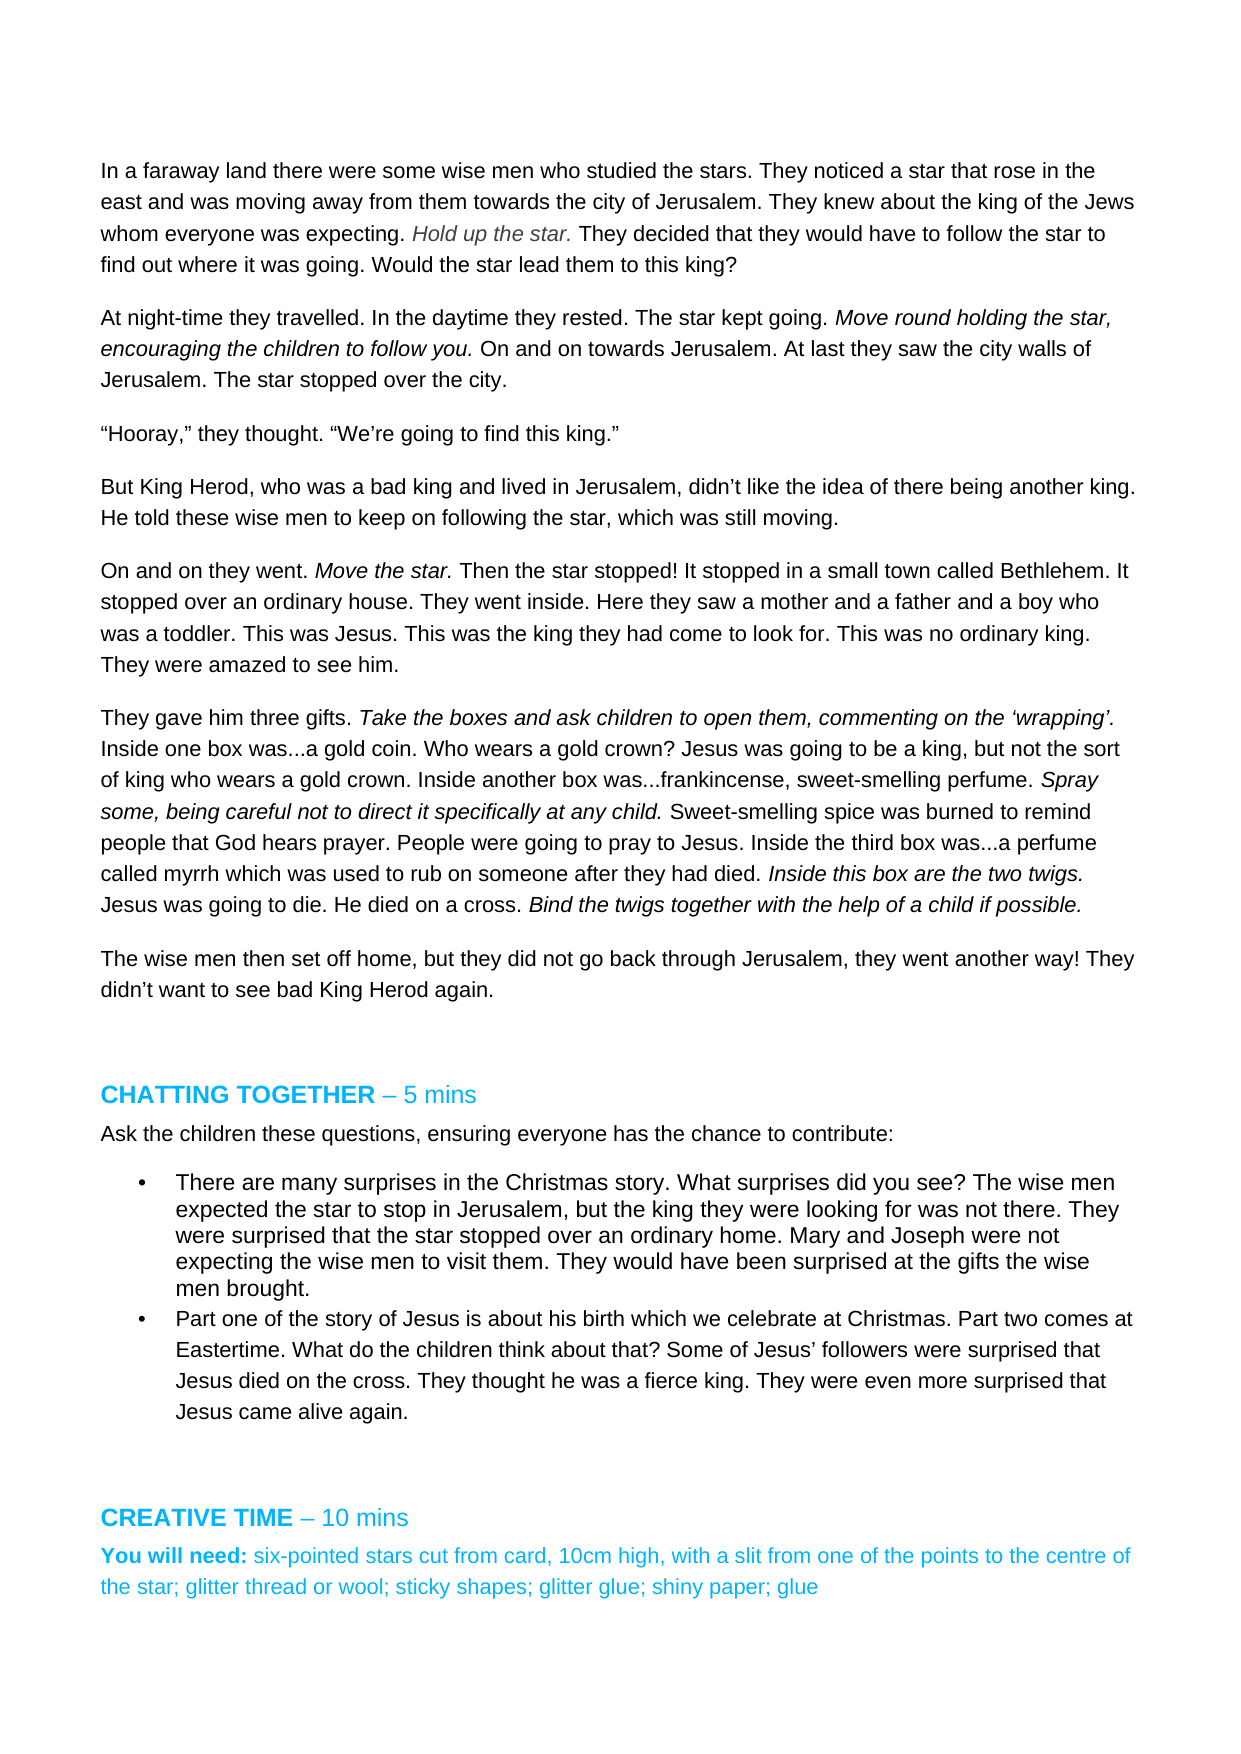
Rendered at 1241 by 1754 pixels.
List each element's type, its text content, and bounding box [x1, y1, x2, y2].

text The wise men then set off home, but they did not go back through Jerusalem, they went another way! They didn’t want to see bad King Herod again. [100, 941, 1140, 1003]
text At night-time they travelled. In the daytime they rested. The star kept going. Move round holding the star, encouraging the children to follow you. On and on towards Jerusalem. At last they saw the city walls of Jerusalem. The star stopped over the city. [100, 300, 1140, 394]
text They gave him three gifts. Take the boxes and ask children to open them, commenting on the ‘wrapping’. Inside one box was...a gold coin. Who wears a gold crown? Jesus was going to be a king, but not the sort of king who wears a gold crown. Inside another box was...frankincense, sweet-smelling perfume. Spray some, being careful not to direct it specifically at any child. Sweet-smelling spice was burned to remind people that God hears prayer. People were going to pray to Jesus. Inside the third box was...a perfume called myrrh which was used to rub on someone after they had died. Inside this box are the two twigs. Jesus was going to die. He died on a cross. Bind the twigs together with the help of a child if possible. [100, 700, 1140, 919]
text On and on they went. Move the star. Then the star stopped! It stopped in a small town called Bethlehem. It stopped over an ordinary house. They went inside. Here they saw a mother and a father and a boy who was a toddler. This was Jesus. This was the king they had come to look for. This was no ordinary king. They were amazed to see him. [100, 553, 1140, 678]
subtitle CHATTING TOGETHER – 5 mins [100, 1078, 1140, 1110]
text In a faraway land there were some wise men who studied the stars. They noticed a star that rose in the east and was moving away from them towards the city of Jerusalem. They knew about the king of the Jews whom everyone was expecting. Hold up the star. They decided that they would have to follow the star to find out where it was going. Would the star lead them to this king? [100, 153, 1140, 278]
list There are many surprises in the Christmas story. What surprises did you see? The wise men expected the star to stop in Jerusalem, but the king they were looking for was not there. They were surprised that the star stopped over an ordinary home. Mary and Joseph were not expecting the wise men to visit them. They would have been surprised at the gifts the wise men brought. [138, 1169, 1140, 1301]
text Ask the children these questions, ensuring everyone has the chance to contribute: [100, 1116, 1140, 1147]
list Part one of the story of Jesus is about his birth which we celebrate at Christmas. Part two comes at Eastertime. What do the children think about that? Some of Jesus’ followers were surprised that Jesus died on the cross. They thought he was a fierce king. They were even more surprised that Jesus came alive again. [138, 1301, 1140, 1426]
text “Hooray,” they thought. “We’re going to find this king.” [100, 416, 1140, 447]
subtitle CREATIVE TIME – 10 mins [100, 1501, 1140, 1532]
text But King Herod, who was a bad king and lived in Jerusalem, didn’t like the idea of there being another king. He told these wise men to keep on following the star, which was still moving. [100, 469, 1140, 532]
text You will need: six-pointed stars cut from card, 10cm high, with a slit from one of the points to the centre of the star; glitter thread or wool; sticky shapes; glitter glue; shiny paper; glue [100, 1538, 1140, 1601]
